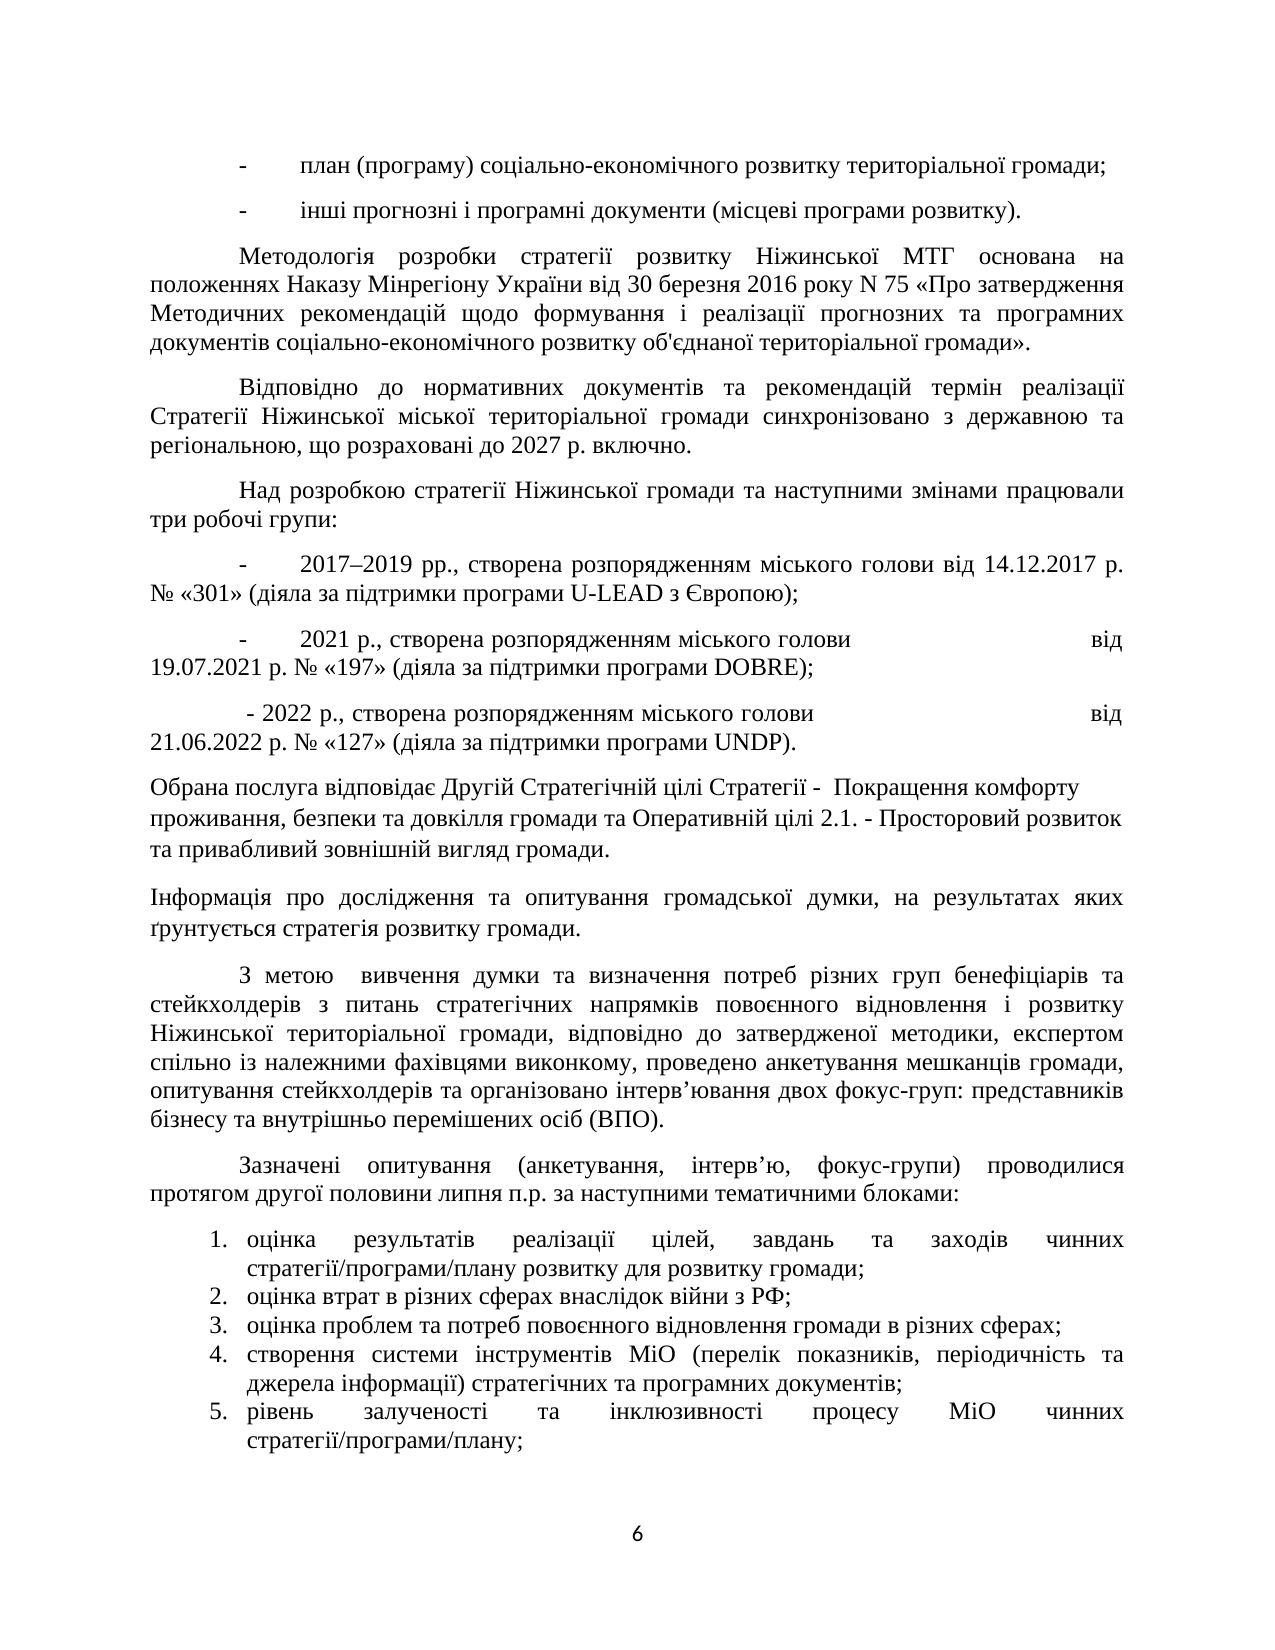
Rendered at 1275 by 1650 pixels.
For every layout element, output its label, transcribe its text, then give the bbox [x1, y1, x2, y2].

text Відповідно до нормативних документів та рекомендацій термін реалізації Стратегії Ніжинської міської територіальної громади синхронізовано з державною та регіональною, що розраховані до 2027 р. включно. [150, 372, 1125, 459]
text Методологія розробки стратегії розвитку Ніжинської МТГ основана на положеннях Наказу Мінрегіону України від 30 березня 2016 року N 75 «Про затвердження Методичних рекомендацій щодо формування і реалізації прогнозних та програмних документів соціально-економічного розвитку об'єднаної територіальної громади». [150, 241, 1125, 356]
text Інформація про дослідження та опитування громадської думки, на результатах яких ґрунтується стратегія розвитку громади. [150, 882, 1125, 942]
list оцінка результатів реалізації цілей, завдань та заходів чинних стратегії/програми/плану розвитку для розвитку громади; [209, 1224, 1125, 1281]
text - 2022 р., створена розпорядженням міського голови від 21.06.2022 р. № «127» (діяла за підтримки програми UNDP). [150, 698, 1125, 755]
text З метою вивчення думки та визначення потреб різних груп бенефіціарів та стейкхолдерів з питань стратегічних напрямків повоєнного відновлення і розвитку Ніжинської територіальної громади, відповідно до затвердженої методики, експертом спільно із належними фахівцями виконкому, проведено анкетування мешканців громади, опитування стейкхолдерів та організовано інтерв’ювання двох фокус-груп: представників бізнесу та внутрішньо перемішених осіб (ВПО). [150, 961, 1125, 1133]
list оцінка проблем та потреб повоєнного відновлення громади в різних сферах; [209, 1310, 1125, 1339]
list створення системи інструментів МіО (перелік показників, періодичність та джерела інформації) стратегічних та програмних документів; [209, 1339, 1125, 1396]
list рівень залученості та інклюзивності процесу МіО чинних стратегії/програми/плану; [209, 1396, 1125, 1454]
text - інші прогнозні і програмні документи (місцеві програми розвитку). [150, 195, 1125, 224]
text - план (програму) соціально-економічного розвитку територіальної громади; [150, 150, 1125, 179]
text - 2017–2019 рр., створена розпорядженням міського голови від 14.12.2017 р. № «301» (діяла за підтримки програми U-LEAD з Європою); [150, 549, 1125, 607]
text Зазначені опитування (анкетування, інтерв’ю, фокус-групи) проводилися протягом другої половини липня п.р. за наступними тематичними блоками: [150, 1150, 1125, 1207]
text Обрана послуга відповідає Другій Стратегічній цілі Стратегії - Покращення комфорту проживання, безпеки та довкілля громади та Оперативній цілі 2.1. - Просторовий розвиток та привабливий зовнішній вигляд громади. [150, 772, 1125, 863]
list оцінка втрат в різних сферах внаслідок війни з РФ; [209, 1281, 1125, 1310]
text Над розробкою стратегії Ніжинської громади та наступними змінами працювали три робочі групи: [150, 475, 1125, 533]
text - 2021 р., створена розпорядженням міського голови від 19.07.2021 р. № «197» (діяла за підтримки програми DOBRE); [150, 624, 1125, 681]
